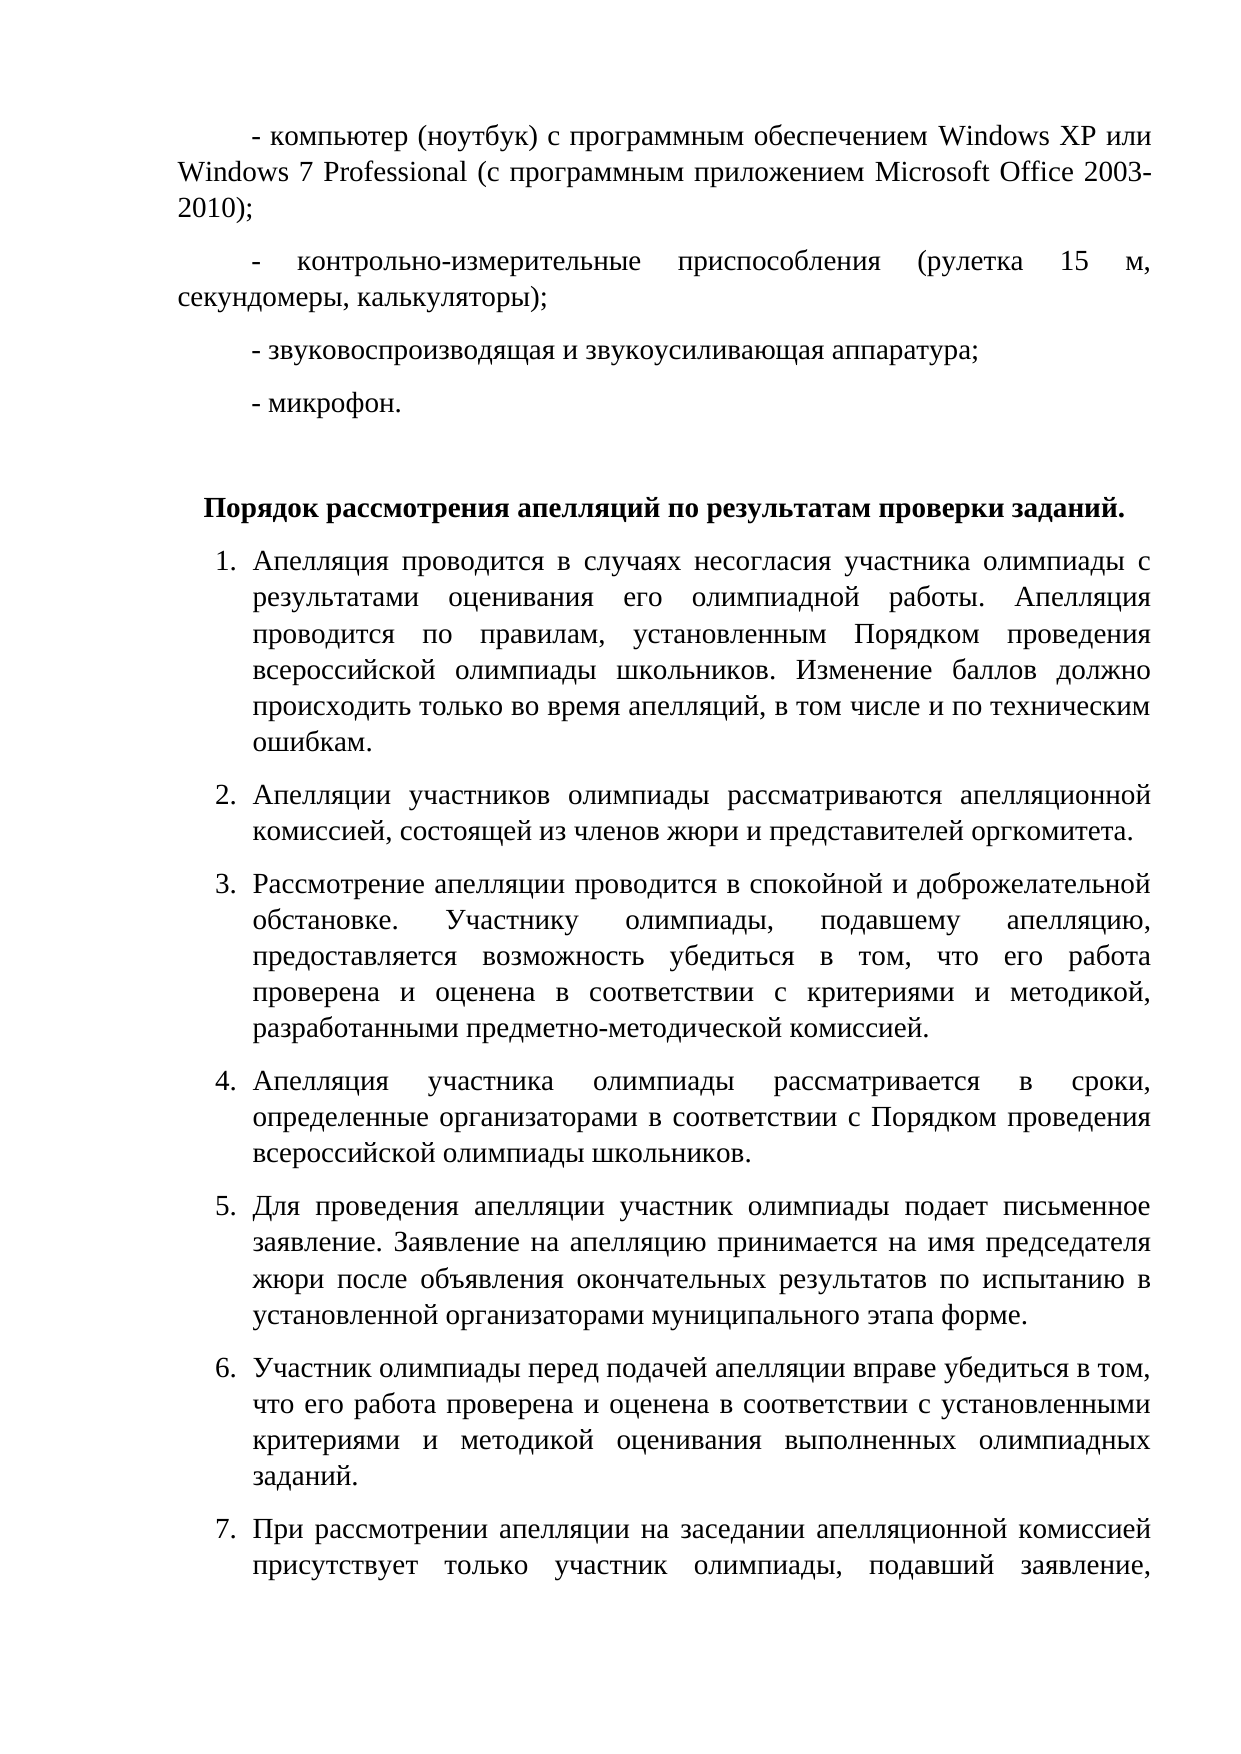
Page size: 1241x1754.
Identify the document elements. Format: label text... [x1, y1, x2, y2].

text Порядок рассмотрения апелляций по результатам проверки заданий. [177, 491, 1152, 524]
text - контрольно-измерительные приспособления (рулетка 15 м, секундомеры, калькуляторы); [177, 243, 1152, 313]
list Апелляция проводится в случаях несогласия участника олимпиады с результатами оценивания его олимпиадной работы. Апелляция проводится по правилам, установленным Порядком проведения всероссийской олимпиады школьников. Изменение баллов должно происходить только во время апелляций, в том числе и по техническим ошибкам. [215, 543, 1152, 758]
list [215, 1511, 1152, 1581]
list Апелляции участников олимпиады рассматриваются апелляционной комиссией, состоящей из членов жюри и представителей оргкомитета. [215, 777, 1152, 847]
text - микрофон. [177, 385, 1152, 418]
list Апелляция участника олимпиады рассматривается в сроки, определенные организаторами в соответствии с Порядком проведения всероссийской олимпиады школьников. [215, 1063, 1152, 1169]
list Участник олимпиады перед подачей апелляции вправе убедиться в том, что его работа проверена и оценена в соответствии с установленными критериями и методикой оценивания выполненных олимпиадных заданий. [215, 1350, 1152, 1492]
text - звуковоспроизводящая и звукоусиливающая аппаратура; [177, 332, 1152, 366]
text - компьютер (ноутбук) с программным обеспечением Windows XP или Windows 7 Professional (с программным приложением Microsoft Office 2003-2010); [177, 118, 1152, 224]
list Для проведения апелляции участник олимпиады подает письменное заявление. Заявление на апелляцию принимается на имя председателя жюри после объявления окончательных результатов по испытанию в установленной организаторами муниципального этапа форме. [215, 1188, 1152, 1330]
list Рассмотрение апелляции проводится в спокойной и доброжелательной обстановке. Участнику олимпиады, подавшему апелляцию, предоставляется возможность убедиться в том, что его работа проверена и оценена в соответствии с критериями и методикой, разработанными предметно-методической комиссией. [215, 866, 1152, 1044]
